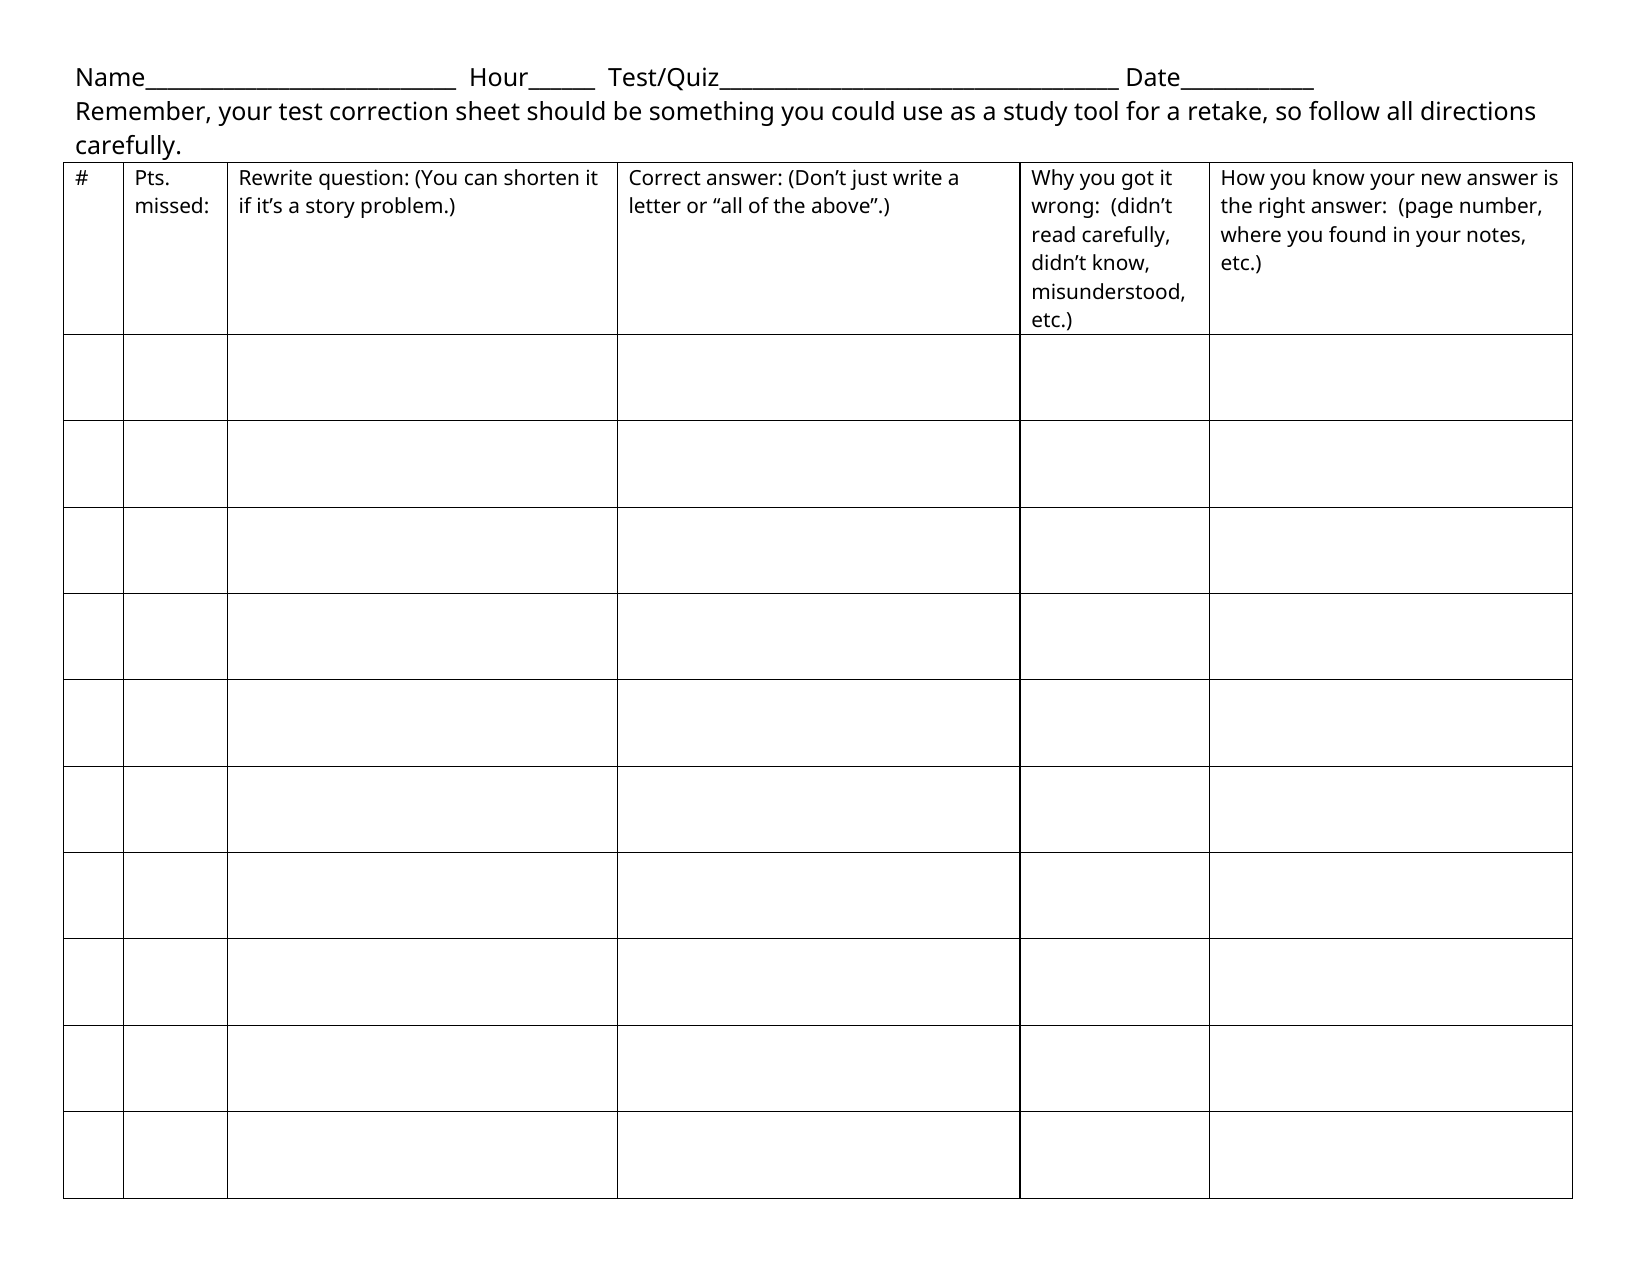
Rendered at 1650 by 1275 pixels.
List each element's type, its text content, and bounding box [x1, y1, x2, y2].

table_cell [618, 680, 1019, 766]
table_cell [124, 680, 227, 766]
table_cell [228, 853, 617, 938]
table_cell [228, 1112, 617, 1197]
table_cell [618, 767, 1019, 852]
table_cell [1210, 1026, 1572, 1111]
table_cell [64, 680, 123, 766]
table_cell [1021, 767, 1209, 852]
table_header Rewrite question: (You can shorten it if it’s a story problem.) [228, 163, 617, 334]
table_header # [64, 163, 123, 334]
table_cell [228, 680, 617, 766]
table_cell [64, 1026, 123, 1111]
table_cell [618, 335, 1019, 420]
table_cell [64, 939, 123, 1025]
table_cell [1021, 421, 1209, 507]
table_cell [64, 853, 123, 938]
table_cell [124, 853, 227, 938]
table_cell [1210, 939, 1572, 1025]
table_cell [124, 767, 227, 852]
table_cell [124, 594, 227, 679]
table_cell [228, 594, 617, 679]
table_cell [228, 335, 617, 420]
table_cell [618, 594, 1019, 679]
text Remember, your test correction sheet should be something you could use as a study tool for a retake, so follow all directions carefully. [75, 94, 1566, 162]
table_cell [228, 421, 617, 507]
table_cell [1021, 680, 1209, 766]
table_cell [64, 508, 123, 593]
table_cell [618, 939, 1019, 1025]
table_cell [1021, 508, 1209, 593]
table_cell [1210, 508, 1572, 593]
table_cell [64, 1112, 123, 1197]
table_cell [1021, 939, 1209, 1025]
table_cell [1210, 767, 1572, 852]
table_cell [228, 1026, 617, 1111]
table_cell [618, 1112, 1019, 1197]
table_cell [618, 508, 1019, 593]
table_header Pts. missed: [124, 163, 227, 334]
table_cell [1210, 421, 1572, 507]
table_cell [618, 853, 1019, 938]
table_header Correct answer: (Don’t just write a letter or “all of the above”.) [618, 163, 1019, 334]
table_cell [228, 767, 617, 852]
table_cell [124, 421, 227, 507]
table_cell [618, 1026, 1019, 1111]
table_cell [124, 1112, 227, 1197]
table_cell [1210, 335, 1572, 420]
table_cell [1210, 853, 1572, 938]
table_cell [1021, 1112, 1209, 1197]
table_cell [1021, 853, 1209, 938]
table_cell [64, 421, 123, 507]
table_cell [1021, 594, 1209, 679]
table_cell [124, 939, 227, 1025]
table_header Why you got it wrong: (didn’t read carefully, didn’t know, misunderstood, etc.) [1021, 163, 1209, 334]
table_cell [618, 421, 1019, 507]
text Name____________________________ Hour______ Test/Quiz____________________________________ Date____________ [75, 60, 1566, 94]
table_cell [1021, 1026, 1209, 1111]
table_cell [228, 939, 617, 1025]
table_cell [124, 335, 227, 420]
table_cell [228, 508, 617, 593]
table_header How you know your new answer is the right answer: (page number, where you found in your notes, etc.) [1210, 163, 1572, 334]
table_cell [124, 1026, 227, 1111]
table_cell [64, 767, 123, 852]
table_cell [64, 335, 123, 420]
table_cell [1210, 1112, 1572, 1197]
table_cell [1210, 594, 1572, 679]
table_cell [1021, 335, 1209, 420]
table_cell [1210, 680, 1572, 766]
table_cell [64, 594, 123, 679]
table_cell [124, 508, 227, 593]
